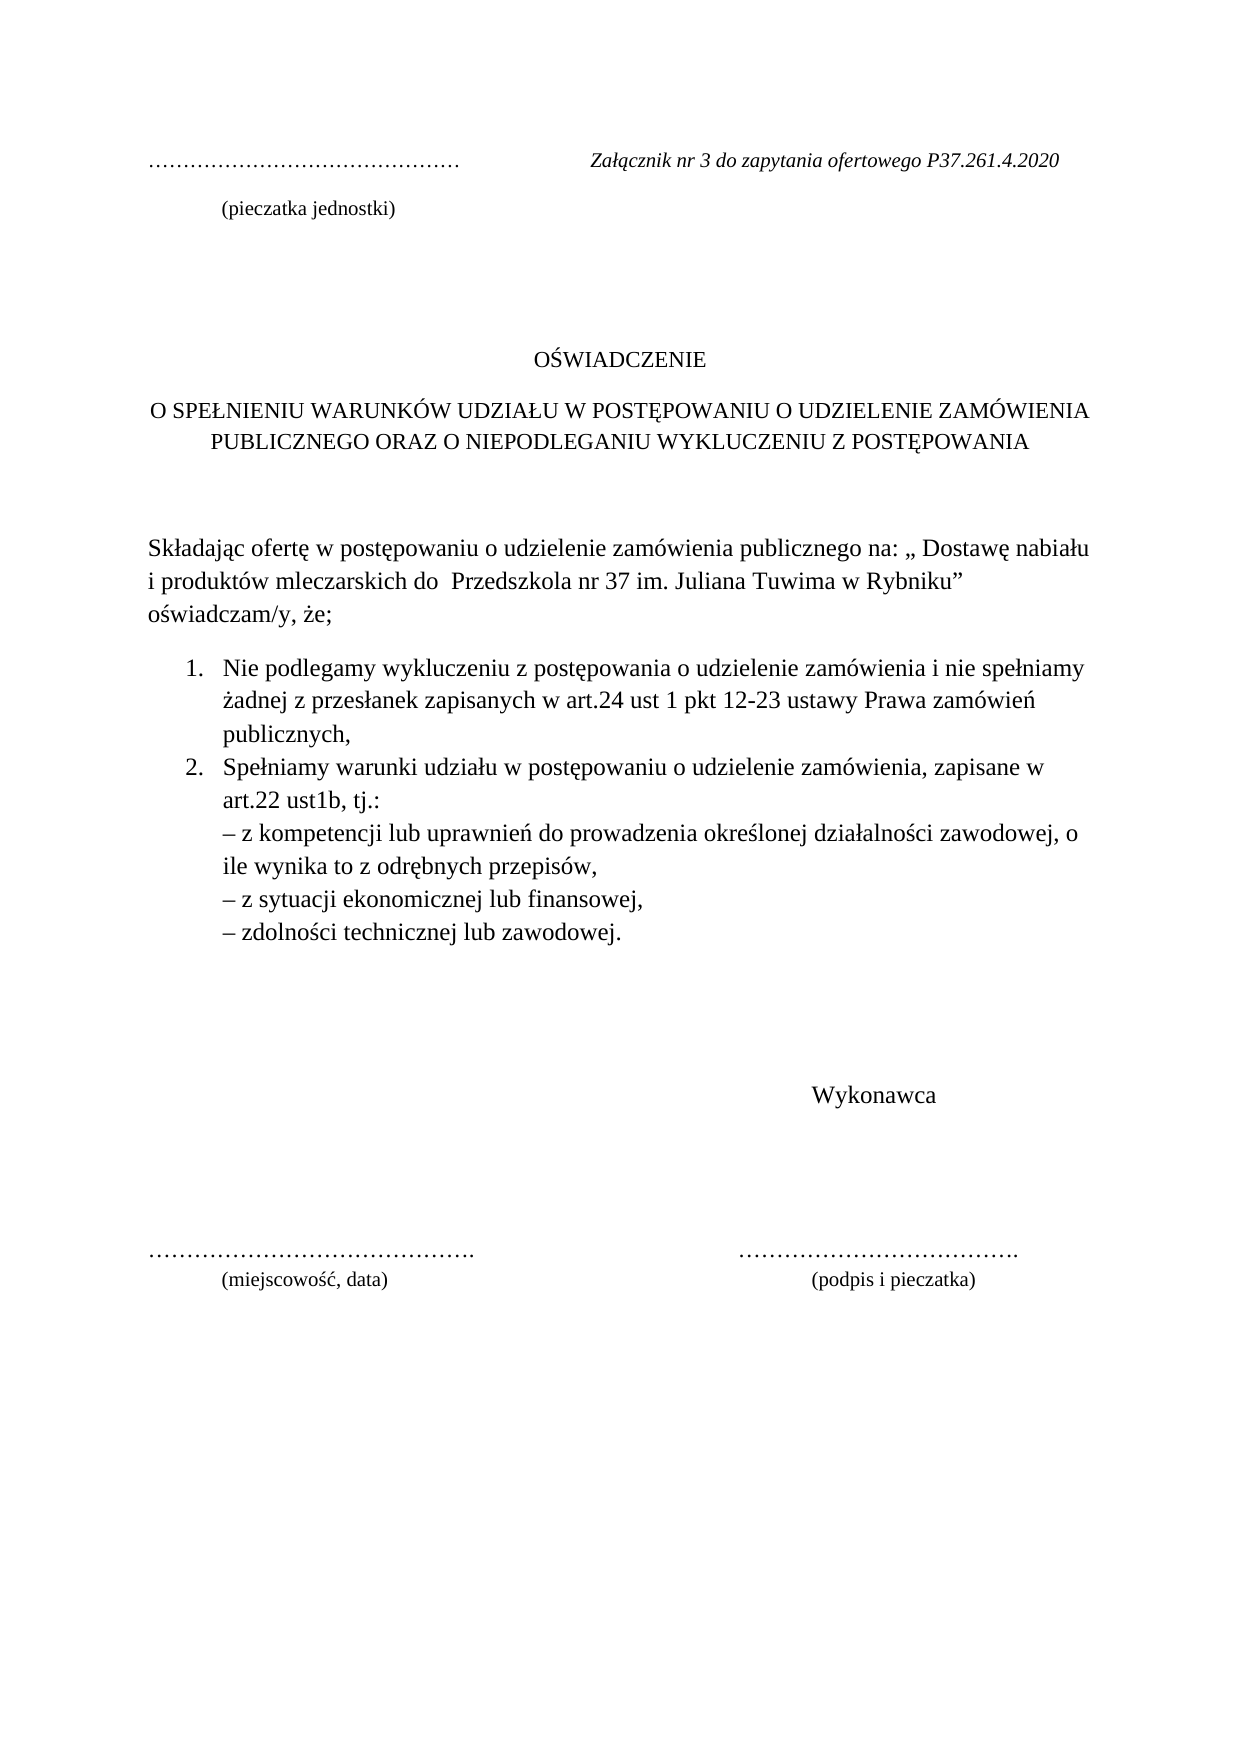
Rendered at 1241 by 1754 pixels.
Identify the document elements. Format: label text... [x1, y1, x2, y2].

text Składając ofertę w postępowaniu o udzielenie zamówienia publicznego na: „ Dostawę nabiału i produktów mleczarskich do Przedszkola nr 37 im. Juliana Tuwima w Rybniku” oświadczam/y, że; [148, 533, 1093, 627]
list – zdolności technicznej lub zawodowej. [223, 917, 1093, 946]
text (pieczatka jednostki) [148, 196, 1093, 220]
list Nie podlegamy wykluczeniu z postępowania o udzielenie zamówienia i nie spełniamy żadnej z przesłanek zapisanych w art.24 ust 1 pkt 12-23 ustawy Prawa zamówień publicznych, [185, 653, 1093, 747]
text (miejscowość, data) (podpis i pieczatka) [148, 1267, 1093, 1291]
list Spełniamy warunki udziału w postępowaniu o udzielenie zamówienia, zapisane w art.22 ust1b, tj.: [185, 752, 1093, 813]
text O SPEŁNIENIU WARUNKÓW UDZIAŁU W POSTĘPOWANIU O UDZIELENIE ZAMÓWIENIA PUBLICZNEGO ORAZ O NIEPODLEGANIU WYKLUCZENIU Z POSTĘPOWANIA [148, 398, 1093, 454]
list Wykonawca [223, 1048, 1093, 1109]
text ……………………………………. ………………………………. [148, 1236, 1093, 1263]
text OŚWIADCZENIE [148, 347, 1093, 373]
list – z sytuacji ekonomicznej lub finansowej, [223, 884, 1093, 912]
text ……………………………………… Załącznik nr 3 do zapytania ofertowego P37.261.4.2020 [148, 148, 1093, 172]
list – z kompetencji lub uprawnień do prowadzenia określonej działalności zawodowej, o ile wynika to z odrębnych przepisów, [223, 818, 1093, 879]
